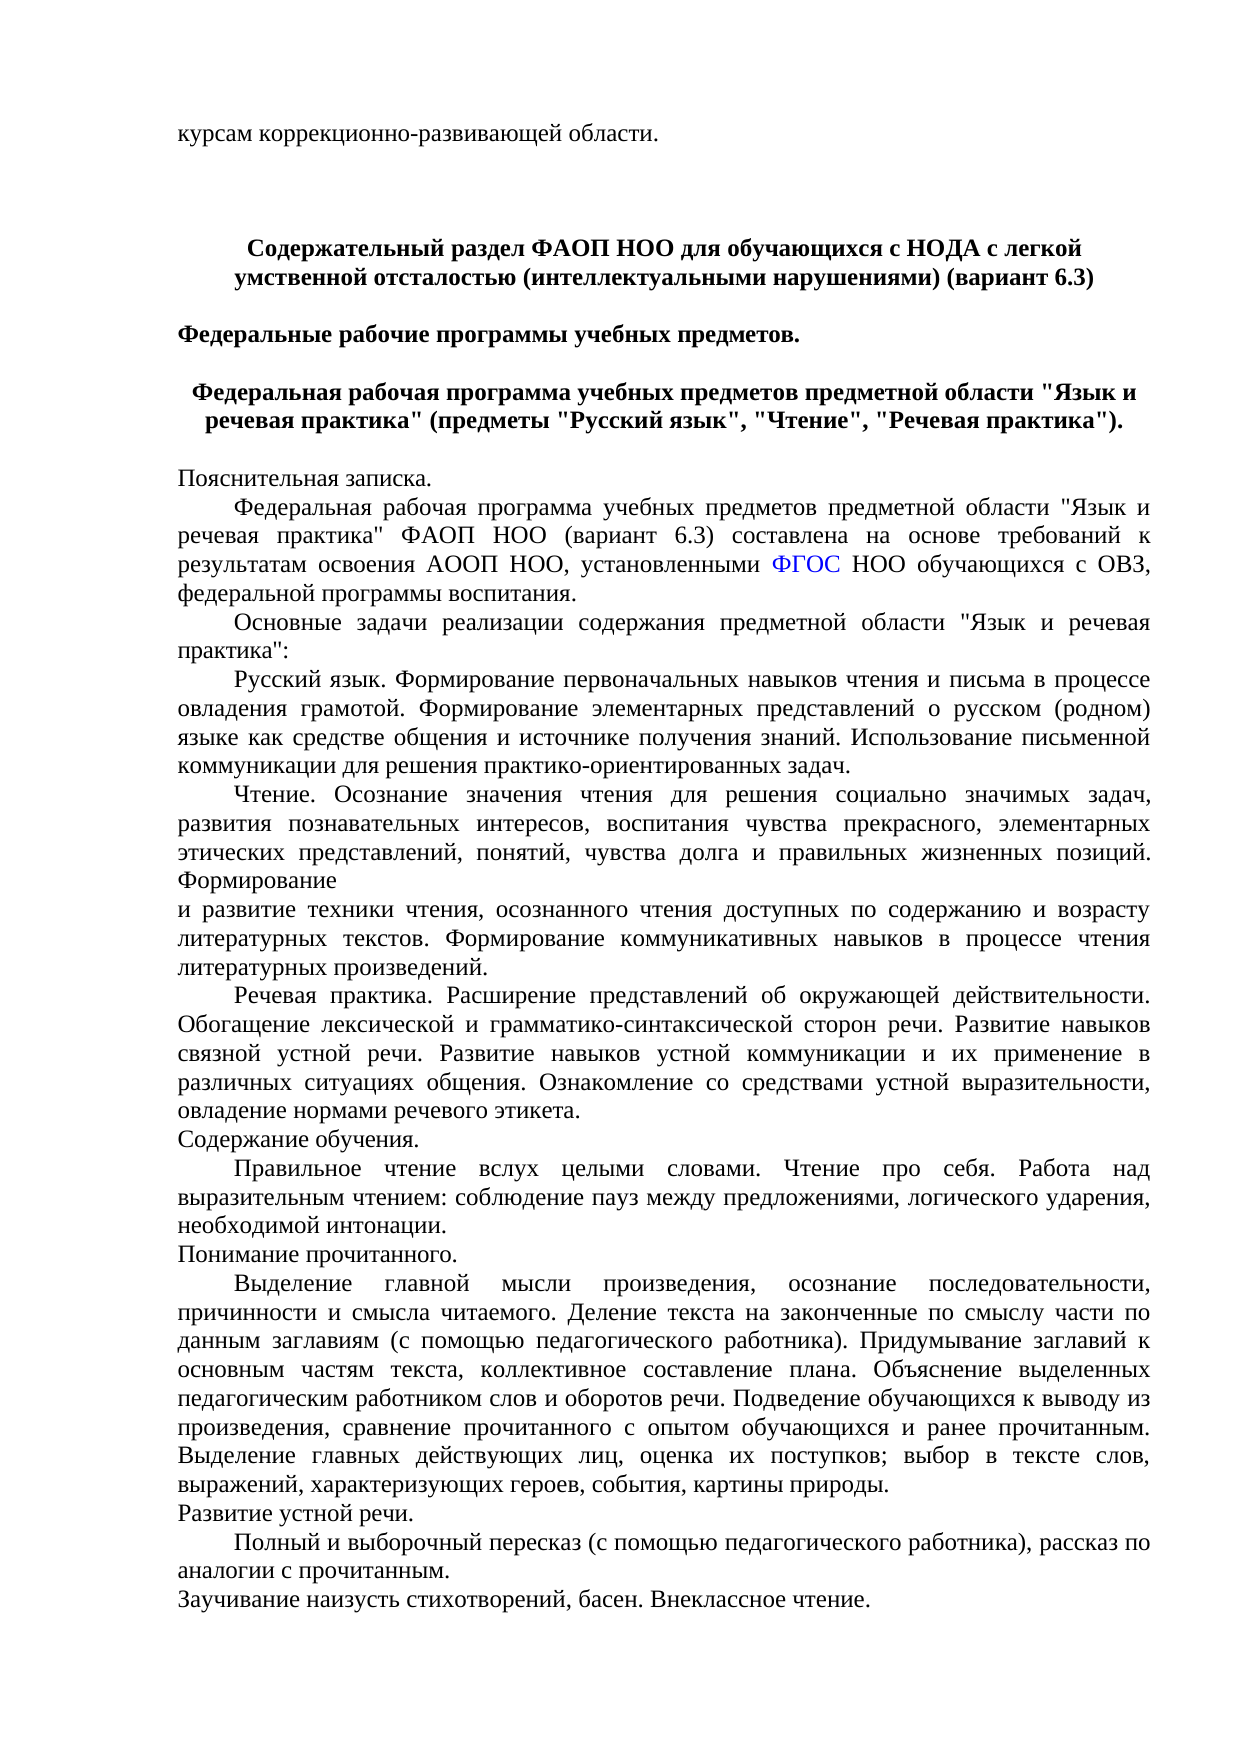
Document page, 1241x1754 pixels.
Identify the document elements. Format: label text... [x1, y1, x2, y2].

text Основные задачи реализации содержания предметной области "Язык и речевая практика": [177, 607, 1151, 664]
text Развитие устной речи. [177, 1498, 1151, 1527]
text Русский язык. Формирование первоначальных навыков чтения и письма в процессе овладения грамотой. Формирование элементарных представлений о русском (родном) языке как средстве общения и источнике получения знаний. Использование письменной коммуникации для решения практико-ориентированных задач. [177, 664, 1151, 779]
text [177, 118, 1151, 147]
text Федеральные рабочие программы учебных предметов. [177, 319, 1151, 348]
text Выделение главной мысли произведения, осознание последовательности, причинности и смысла читаемого. Деление текста на законченные по смыслу части по данным заглавиям (с помощью педагогического работника). Придумывание заглавий к основным частям текста, коллективное составление плана. Объяснение выделенных педагогическим работником слов и оборотов речи. Подведение обучающихся к выводу из произведения, сравнение прочитанного с опытом обучающихся и ранее прочитанным. Выделение главных действующих лиц, оценка их поступков; выбор в тексте слов, выражений, характеризующих героев, события, картины природы. [177, 1268, 1151, 1498]
text Правильное чтение вслух целыми словами. Чтение про себя. Работа над выразительным чтением: соблюдение пауз между предложениями, логического ударения, необходимой интонации. [177, 1153, 1151, 1239]
text Заучивание наизусть стихотворений, басен. Внеклассное чтение. [177, 1584, 1151, 1613]
text Полный и выборочный пересказ (с помощью педагогического работника), рассказ по аналогии с прочитанным. [177, 1527, 1151, 1584]
text Речевая практика. Расширение представлений об окружающей действительности. Обогащение лексической и грамматико-синтаксической сторон речи. Развитие навыков связной устной речи. Развитие навыков устной коммуникации и их применение в различных ситуациях общения. Ознакомление со средствами устной выразительности, овладение нормами речевого этикета. [177, 981, 1151, 1124]
text Содержательный раздел ФАОП НОО для обучающихся с НОДА с легкой умственной отсталостью (интеллектуальными нарушениями) (вариант 6.3) [177, 233, 1151, 291]
text Федеральная рабочая программа учебных предметов предметной области "Язык и [177, 377, 1151, 406]
text Содержание обучения. [177, 1124, 1151, 1153]
text Чтение. Осознание значения чтения для решения социально значимых задач, развития познавательных интересов, воспитания чувства прекрасного, элементарных этических представлений, понятий, чувства долга и правильных жизненных позиций. Формирование [177, 779, 1151, 894]
text речевая практика" (предметы "Русский язык", "Чтение", "Речевая практика"). [177, 406, 1151, 434]
text Понимание прочитанного. [177, 1239, 1151, 1268]
text Пояснительная записка. [177, 463, 1151, 492]
text и развитие техники чтения, осознанного чтения доступных по содержанию и возрасту литературных текстов. Формирование коммуникативных навыков в процессе чтения литературных произведений. [177, 894, 1151, 981]
text Федеральная рабочая программа учебных предметов предметной области "Язык и речевая практика" ФАОП НОО (вариант 6.3) составлена на основе требований к результатам освоения АООП НОО, установленными ФГОС НОО обучающихся с ОВЗ, федеральной программы воспитания. [177, 492, 1151, 607]
